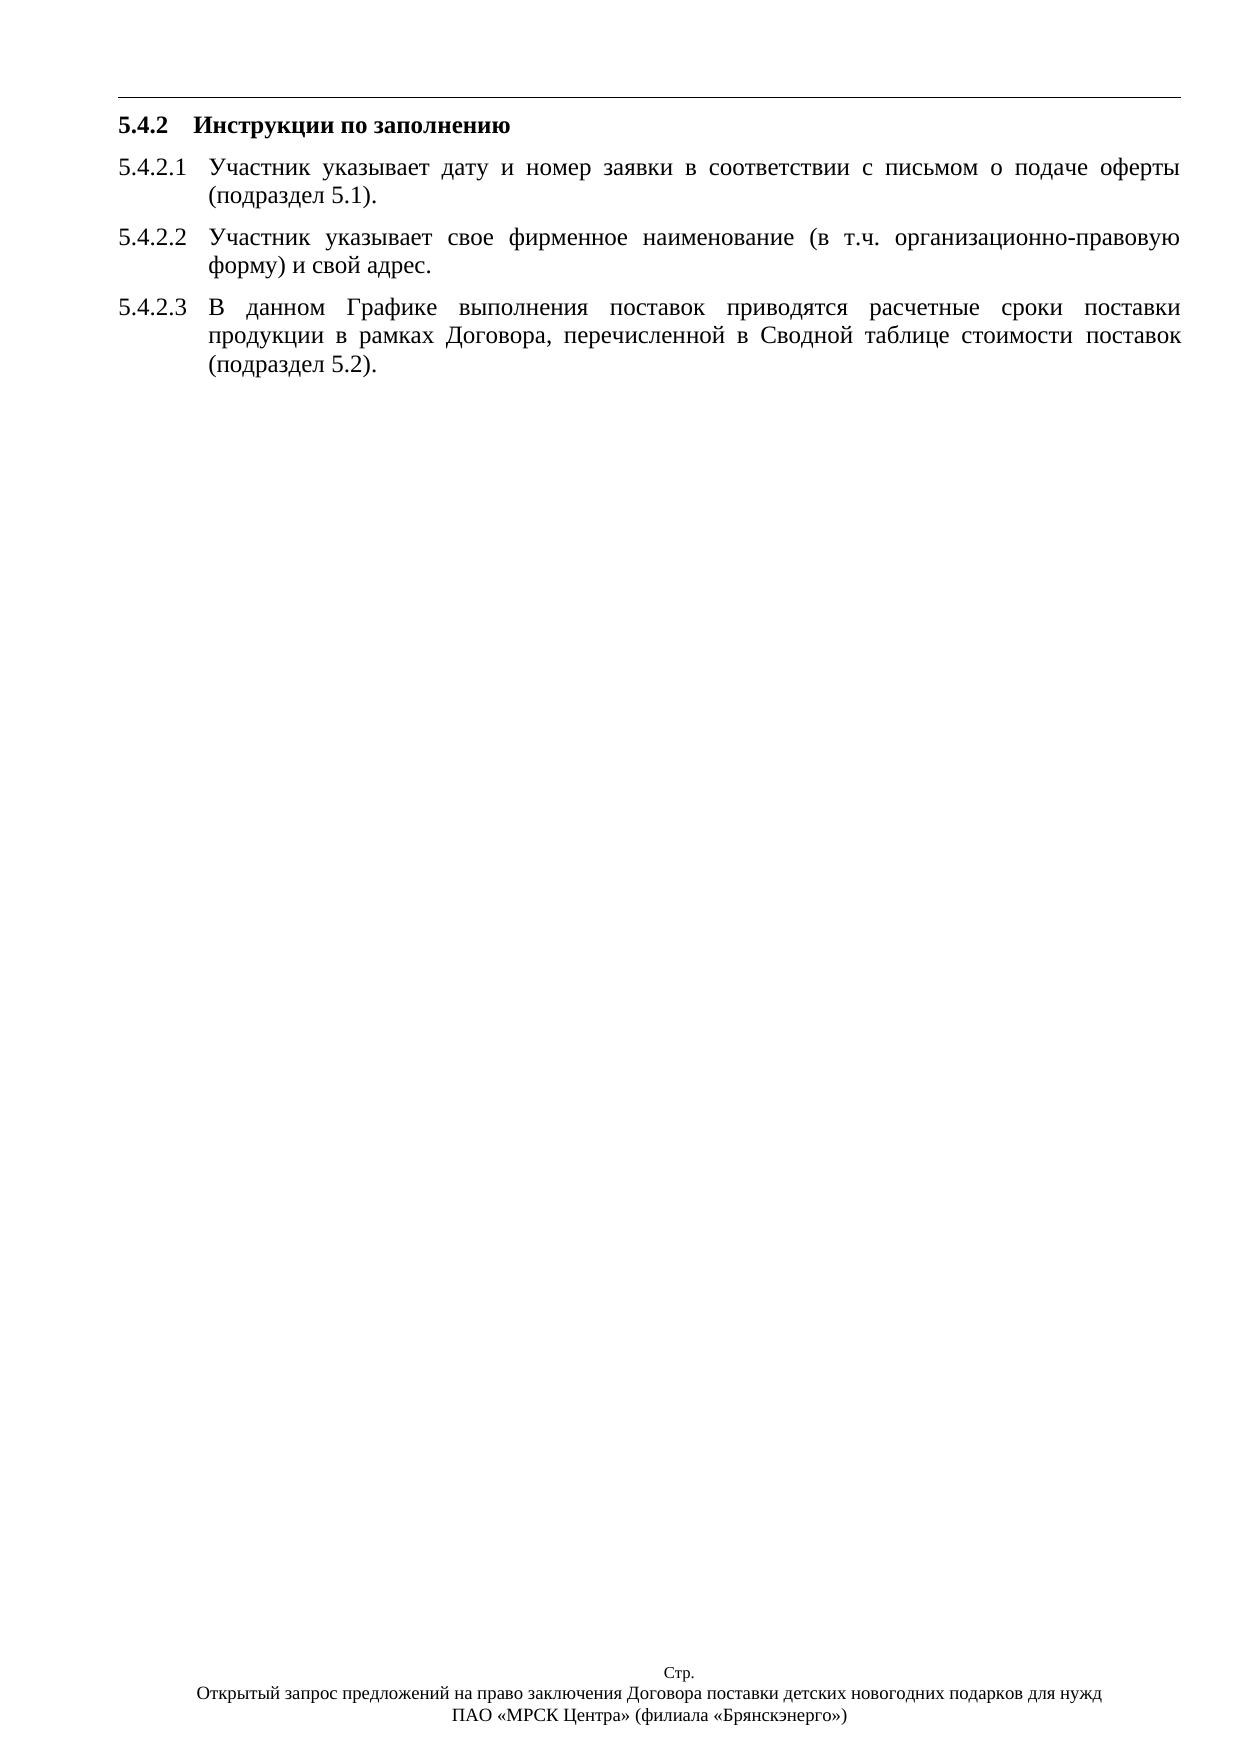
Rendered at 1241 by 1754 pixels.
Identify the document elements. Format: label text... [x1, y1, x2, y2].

list Участник указывает дату и номер заявки в соответствии с письмом о подаче оферты (подраздел 5.1). [118, 152, 1181, 209]
list В данном Графике выполнения поставок приводятся расчетные сроки поставки продукции в рамках Договора, перечисленной в Сводной таблице стоимости поставок (подраздел 5.2). [118, 292, 1181, 378]
subtitle Инструкции по заполнению [118, 111, 1181, 139]
list Участник указывает свое фирменное наименование (в т.ч. организационно-правовую форму) и свой адрес. [118, 222, 1181, 279]
